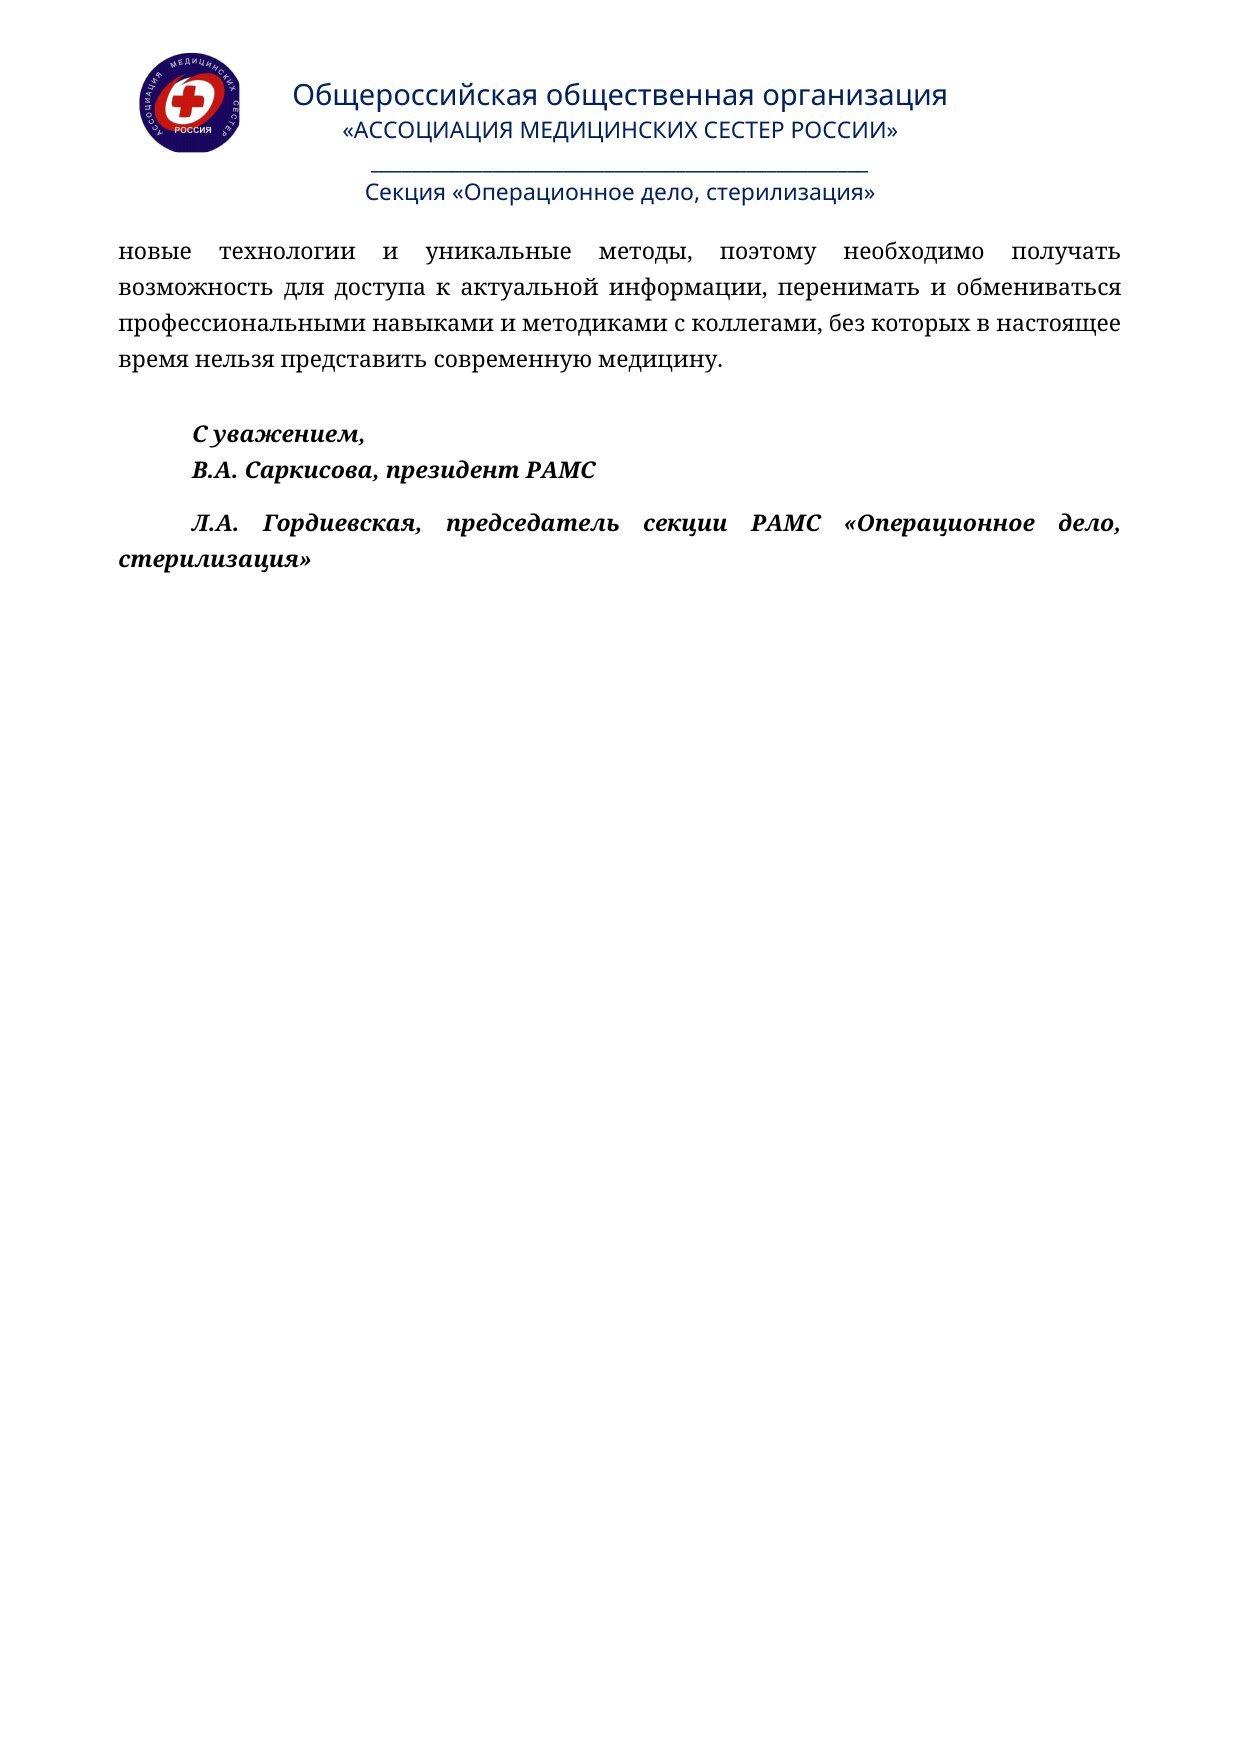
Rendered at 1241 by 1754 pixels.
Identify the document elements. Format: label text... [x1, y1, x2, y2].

text С уважением, [118, 418, 1122, 449]
picture [139, 52, 240, 153]
text В.А. Саркисова, президент РАМС [118, 454, 1122, 485]
text Л.А. Гордиевская, председатель секции РАМС «Операционное дело, стерилизация» [118, 507, 1122, 574]
